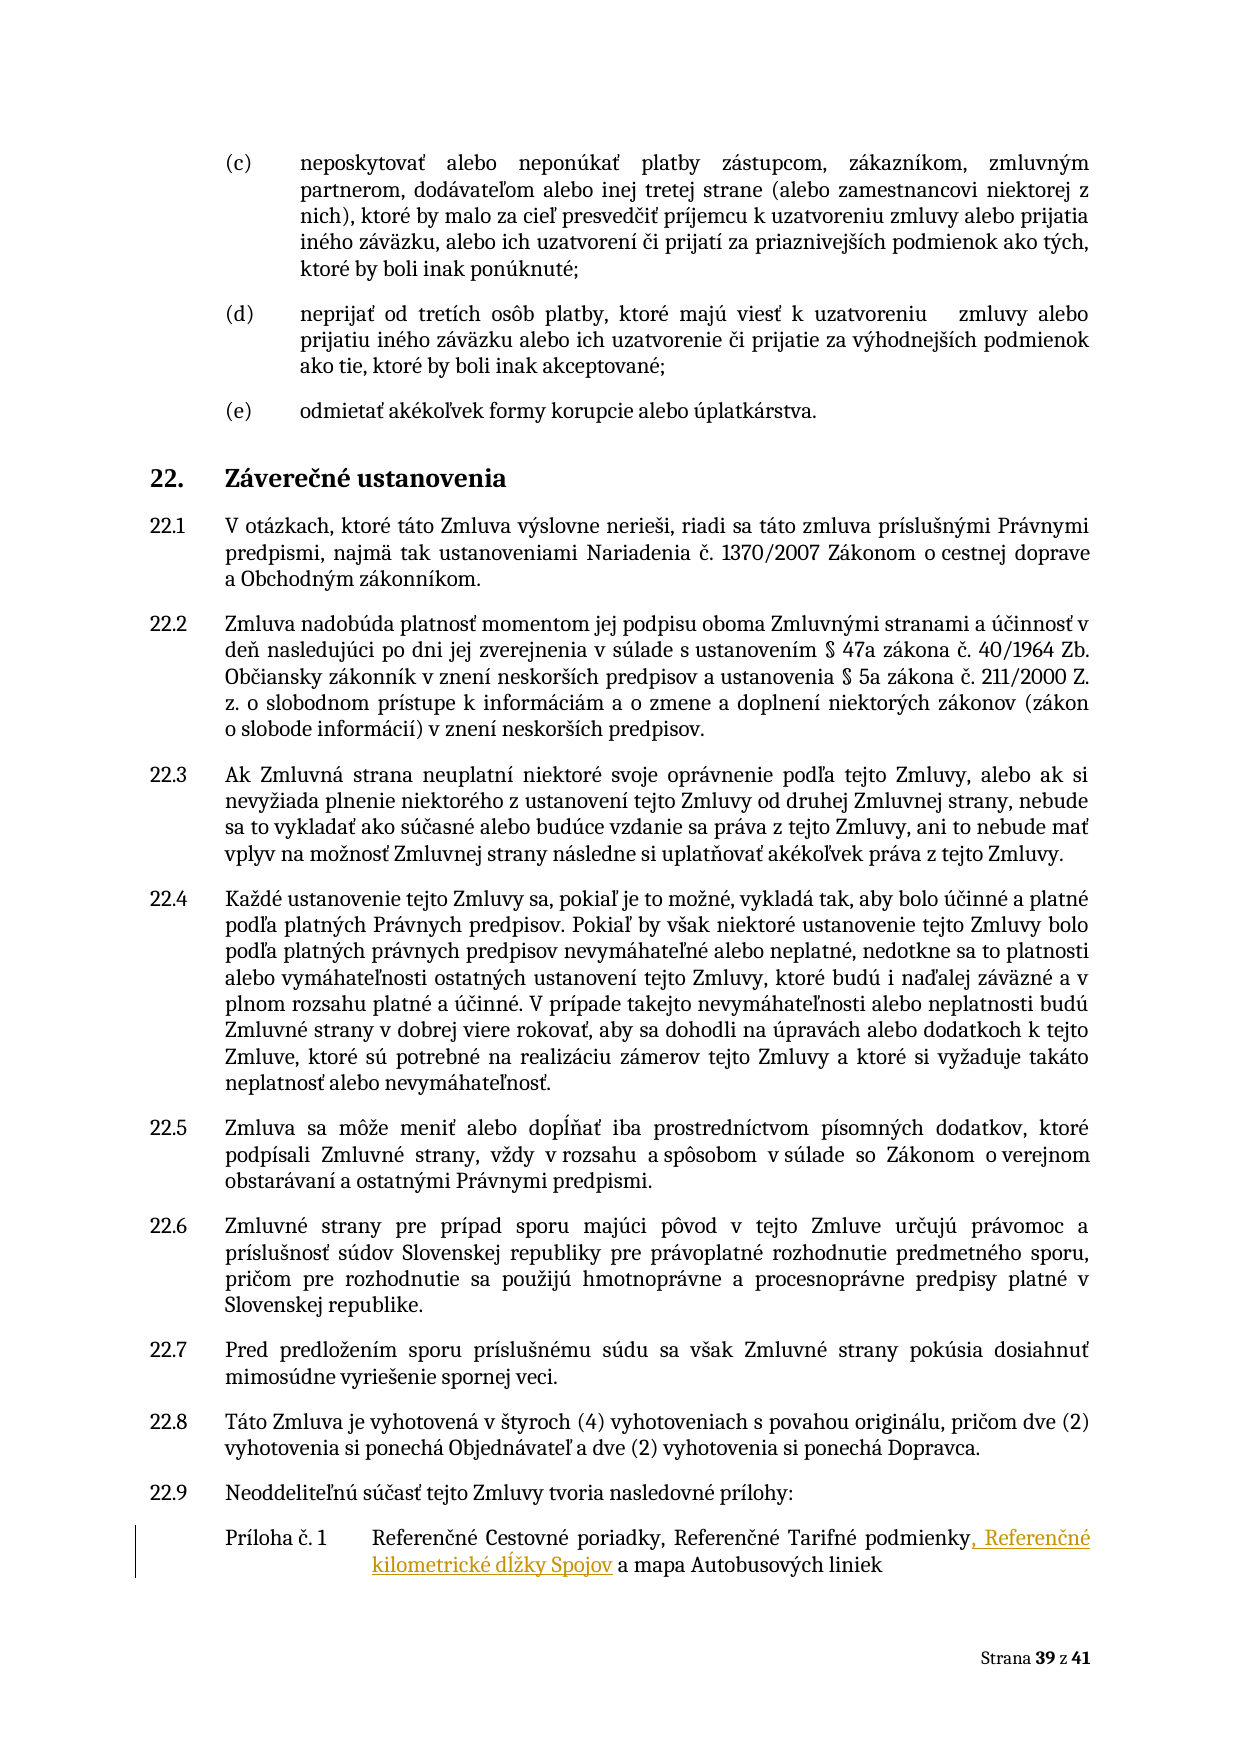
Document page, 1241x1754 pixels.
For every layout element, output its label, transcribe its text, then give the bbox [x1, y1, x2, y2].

subtitle neposkytovať alebo neponúkať platby zástupcom, zákazníkom, zmluvným partnerom, dodávateľom alebo inej tretej strane (alebo zamestnancovi niektorej z nich), ktoré by malo za cieľ presvedčiť príjemcu k uzatvoreniu zmluvy alebo prijatia iného záväzku, alebo ich uzatvorení či prijatí za priaznivejších podmienok ako tých, ktoré by boli inak ponúknuté; [225, 150, 1090, 282]
subtitle Zmluva nadobúda platnosť momentom jej podpisu oboma Zmluvnými stranami a účinnosť v deň nasledujúci po dni jej zverejnenia v súlade s ustanovením § 47a zákona č. 40/1964 Zb. Občiansky zákonník v znení neskorších predpisov a ustanovenia § 5a zákona č. 211/2000 Z. z. o slobodnom prístupe k informáciám a o zmene a doplnení niektorých zákonov (zákon o slobode informácií) v znení neskorších predpisov. [150, 611, 1090, 743]
subtitle Pred predložením sporu príslušnému súdu sa však Zmluvné strany pokúsia dosiahnuť mimosúdne vyriešenie spornej veci. [150, 1337, 1090, 1390]
subtitle neprijať od tretích osôb platby, ktoré majú viesť k uzatvoreniu zmluvy alebo prijatiu iného záväzku alebo ich uzatvorenie či prijatie za výhodnejších podmienok ako tie, ktoré by boli inak akceptované; [225, 301, 1090, 379]
subtitle Každé ustanovenie tejto Zmluvy sa, pokiaľ je to možné, vykladá tak, aby bolo účinné a platné podľa platných Právnych predpisov. Pokiaľ by však niektoré ustanovenie tejto Zmluvy bolo podľa platných právnych predpisov nevymáhateľné alebo neplatné, nedotkne sa to platnosti alebo vymáhateľnosti ostatných ustanovení tejto Zmluvy, ktoré budú i naďalej záväzné a v plnom rozsahu platné a účinné. V prípade takejto nevymáhateľnosti alebo neplatnosti budú Zmluvné strany v dobrej viere rokovať, aby sa dohodli na úpravách alebo dodatkoch k tejto Zmluve, ktoré sú potrebné na realizáciu zámerov tejto Zmluvy a ktoré si vyžaduje takáto neplatnosť alebo nevymáhateľnosť. [150, 886, 1090, 1096]
subtitle V otázkach, ktoré táto Zmluva výslovne nerieši, riadi sa táto zmluva príslušnými Právnymi predpismi, najmä tak ustanoveniami Nariadenia č. 1370/2007 Zákonom o cestnej doprave a Obchodným zákonníkom. [150, 513, 1090, 592]
subtitle Zmluva sa môže meniť alebo dopĺňať iba prostredníctvom písomných dodatkov, ktoré podpísali Zmluvné strany, vždy v rozsahu a spôsobom v súlade so Zákonom o verejnom obstarávaní a ostatnými Právnymi predpismi. [150, 1115, 1090, 1194]
subtitle odmietať akékoľvek formy korupcie alebo úplatkárstva. [225, 398, 1090, 425]
subtitle Táto Zmluva je vyhotovená v štyroch (4) vyhotoveniach s povahou originálu, pričom dve (2) vyhotovenia si ponechá Objednávateľ a dve (2) vyhotovenia si ponechá Dopravca. [150, 1408, 1090, 1461]
subtitle Neoddeliteľnú súčasť tejto Zmluvy tvoria nasledovné prílohy: [150, 1480, 1090, 1506]
subtitle Zmluvné strany pre prípad sporu majúci pôvod v tejto Zmluve určujú právomoc a príslušnosť súdov Slovenskej republiky pre právoplatné rozhodnutie predmetného sporu, pričom pre rozhodnutie sa použijú hmotnoprávne a procesnoprávne predpisy platné v Slovenskej republike. [150, 1213, 1090, 1318]
subtitle Záverečné ustanovenia [150, 462, 1090, 494]
text Príloha č. 1 Referenčné Cestovné poriadky, Referenčné Tarifné podmienky a mapa Autobusových liniek [225, 1525, 1090, 1578]
subtitle Ak Zmluvná strana neuplatní niektoré svoje oprávnenie podľa tejto Zmluvy, alebo ak si nevyžiada plnenie niektorého z ustanovení tejto Zmluvy od druhej Zmluvnej strany, nebude sa to vykladať ako súčasné alebo budúce vzdanie sa práva z tejto Zmluvy, ani to nebude mať vplyv na možnosť Zmluvnej strany následne si uplatňovať akékoľvek práva z tejto Zmluvy. [150, 761, 1090, 867]
